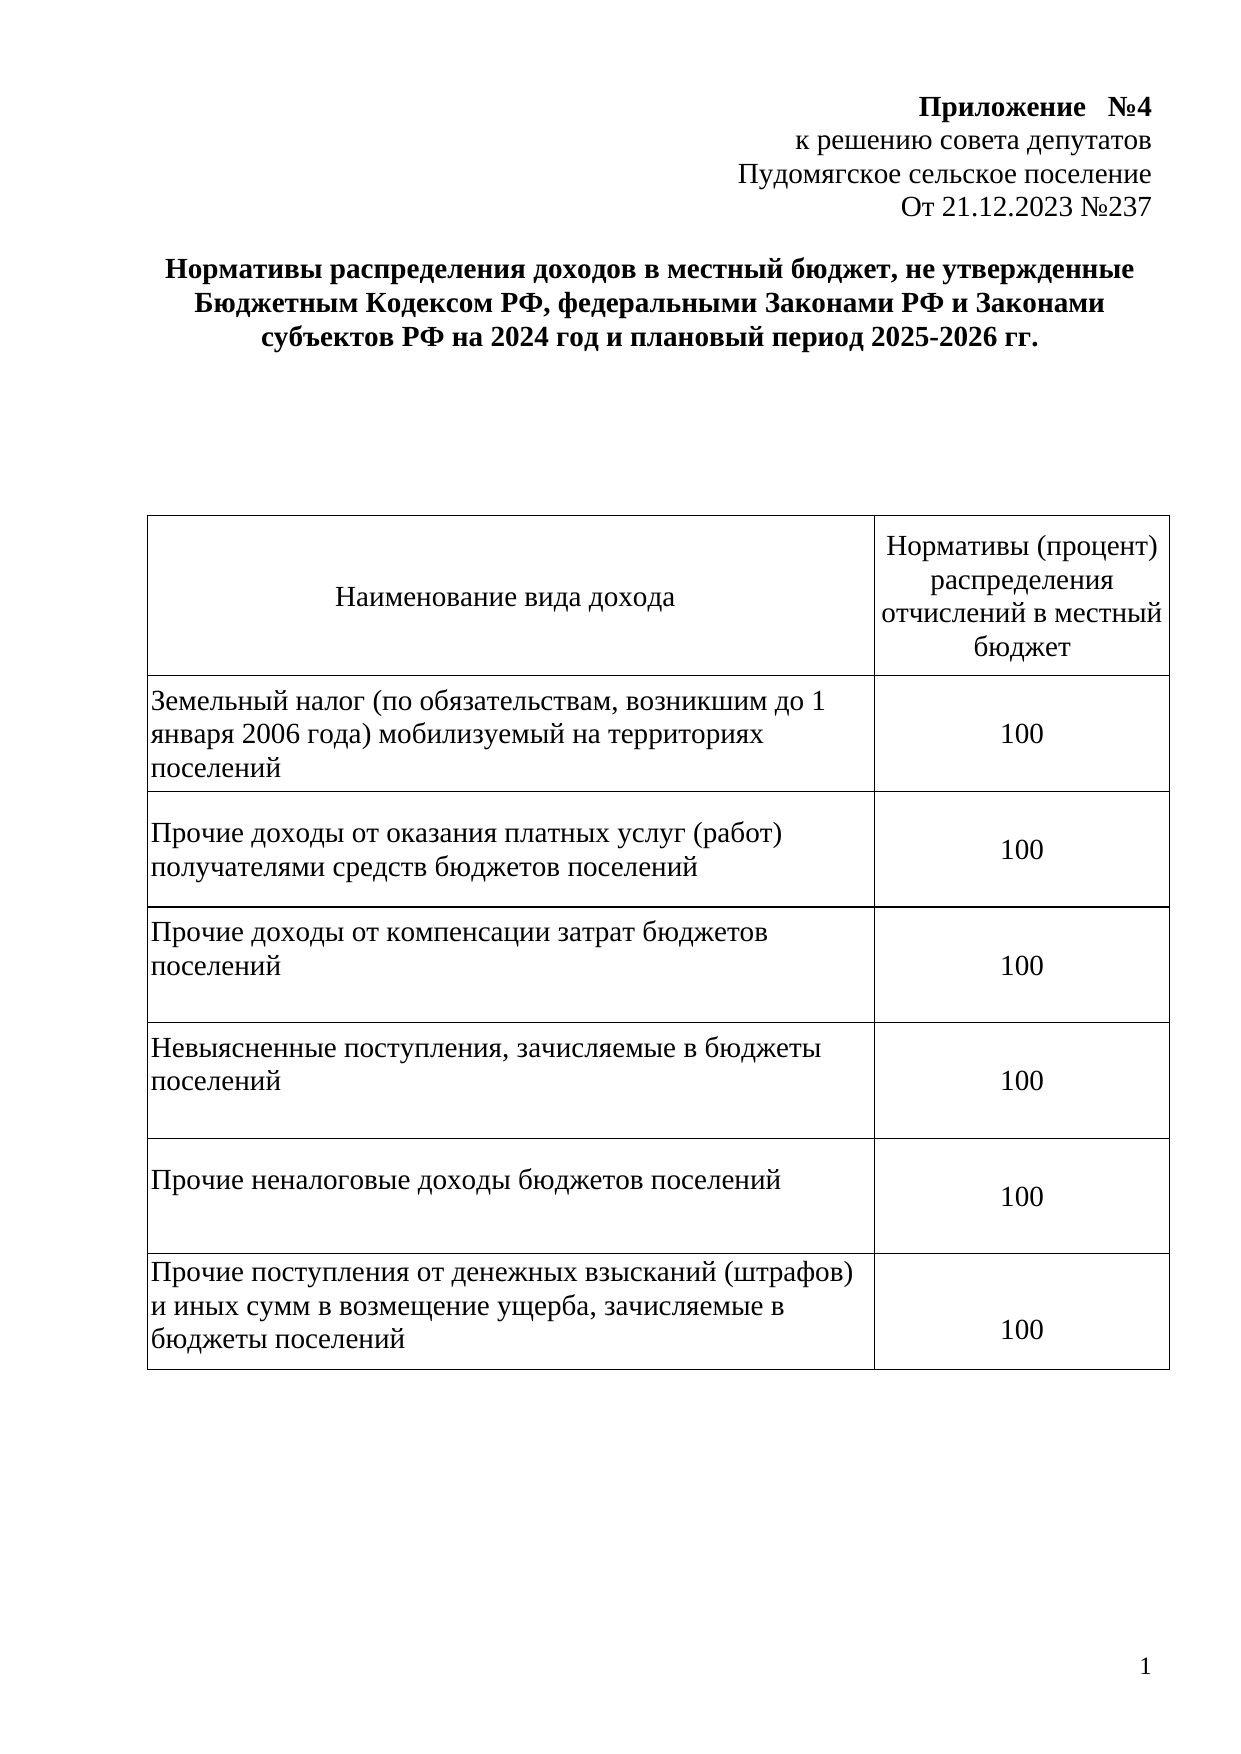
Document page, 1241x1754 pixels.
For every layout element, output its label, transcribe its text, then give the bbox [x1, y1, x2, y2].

text к решению совета депутатов [148, 122, 1152, 156]
table_cell 100 [875, 1254, 1169, 1369]
table_cell 100 [875, 676, 1169, 791]
text Пудомягское сельское поселение [148, 156, 1152, 189]
table_cell 100 [875, 908, 1169, 1022]
table_cell Прочие поступления от денежных взысканий (штрафов) и иных сумм в возмещение ущерба, зачисляемые в бюджеты поселений [148, 1254, 874, 1369]
table_cell Прочие доходы от оказания платных услуг (работ) получателями средств бюджетов поселений [148, 792, 874, 906]
table_cell Земельный налог (по обязательствам, возникшим до 1 января 2006 года) мобилизуемый на территориях поселений [148, 676, 874, 791]
table_header Наименование вида дохода [148, 516, 874, 675]
table_cell 100 [875, 1023, 1169, 1138]
table_cell 100 [875, 792, 1169, 906]
table_cell Невыясненные поступления, зачисляемые в бюджеты поселений [148, 1023, 874, 1138]
table_cell Прочие неналоговые доходы бюджетов поселений [148, 1139, 874, 1253]
table_cell 100 [875, 1139, 1169, 1253]
table_cell Прочие доходы от компенсации затрат бюджетов поселений [148, 908, 874, 1022]
text Нормативы распределения доходов в местный бюджет, не утвержденные Бюджетным Кодексом РФ, федеральными Законами РФ и Законами субъектов РФ на 2024 год и плановый период 2025-2026 гг. [148, 252, 1152, 352]
text От 21.12.2023 №237 [148, 189, 1152, 223]
text Приложение №4 [148, 89, 1152, 122]
table_header Нормативы (процент) распределения отчислений в местный бюджет [875, 516, 1169, 675]
